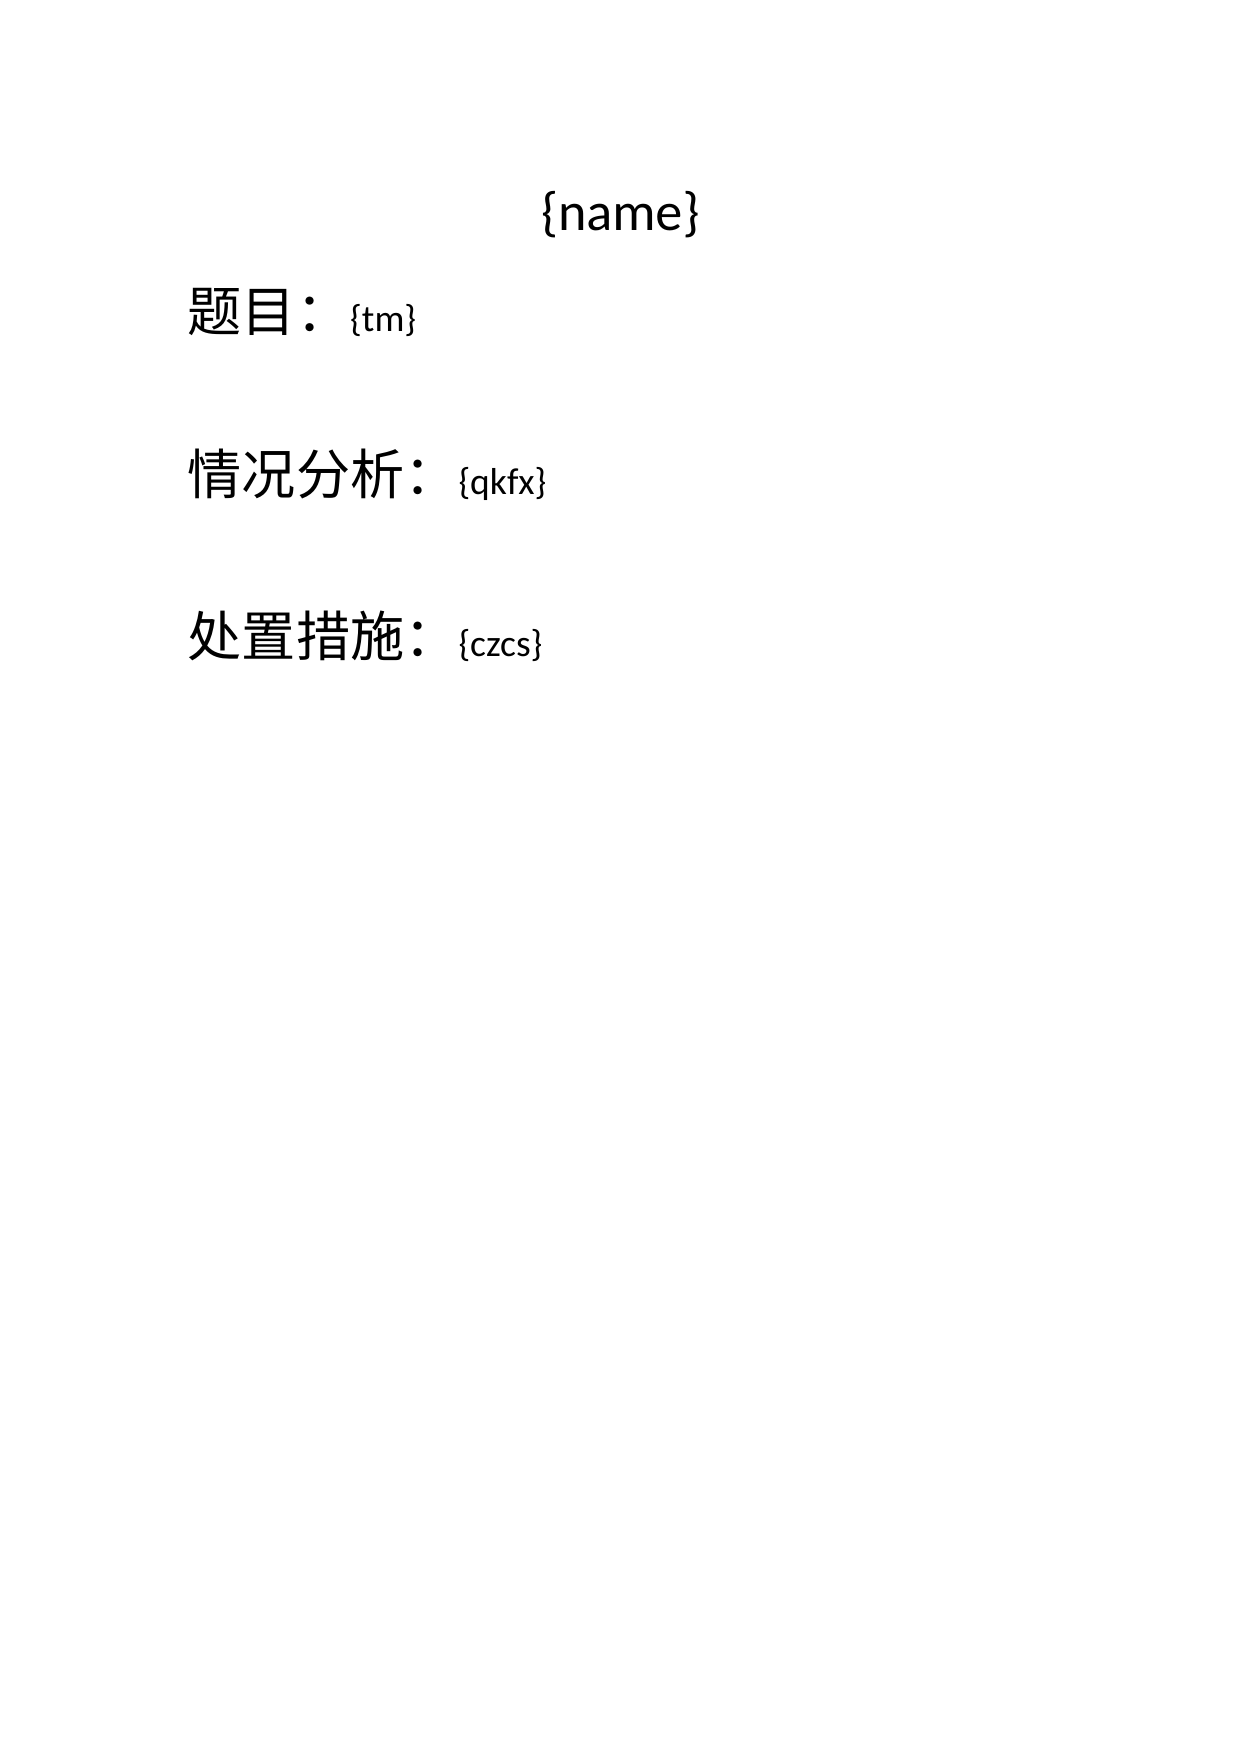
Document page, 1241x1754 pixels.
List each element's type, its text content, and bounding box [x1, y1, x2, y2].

text 题目：{tm} [187, 259, 1053, 357]
text 处置措施：{czcs} [187, 584, 1053, 682]
text {name} [187, 162, 1053, 259]
text 情况分析：{qkfx} [187, 422, 1053, 519]
